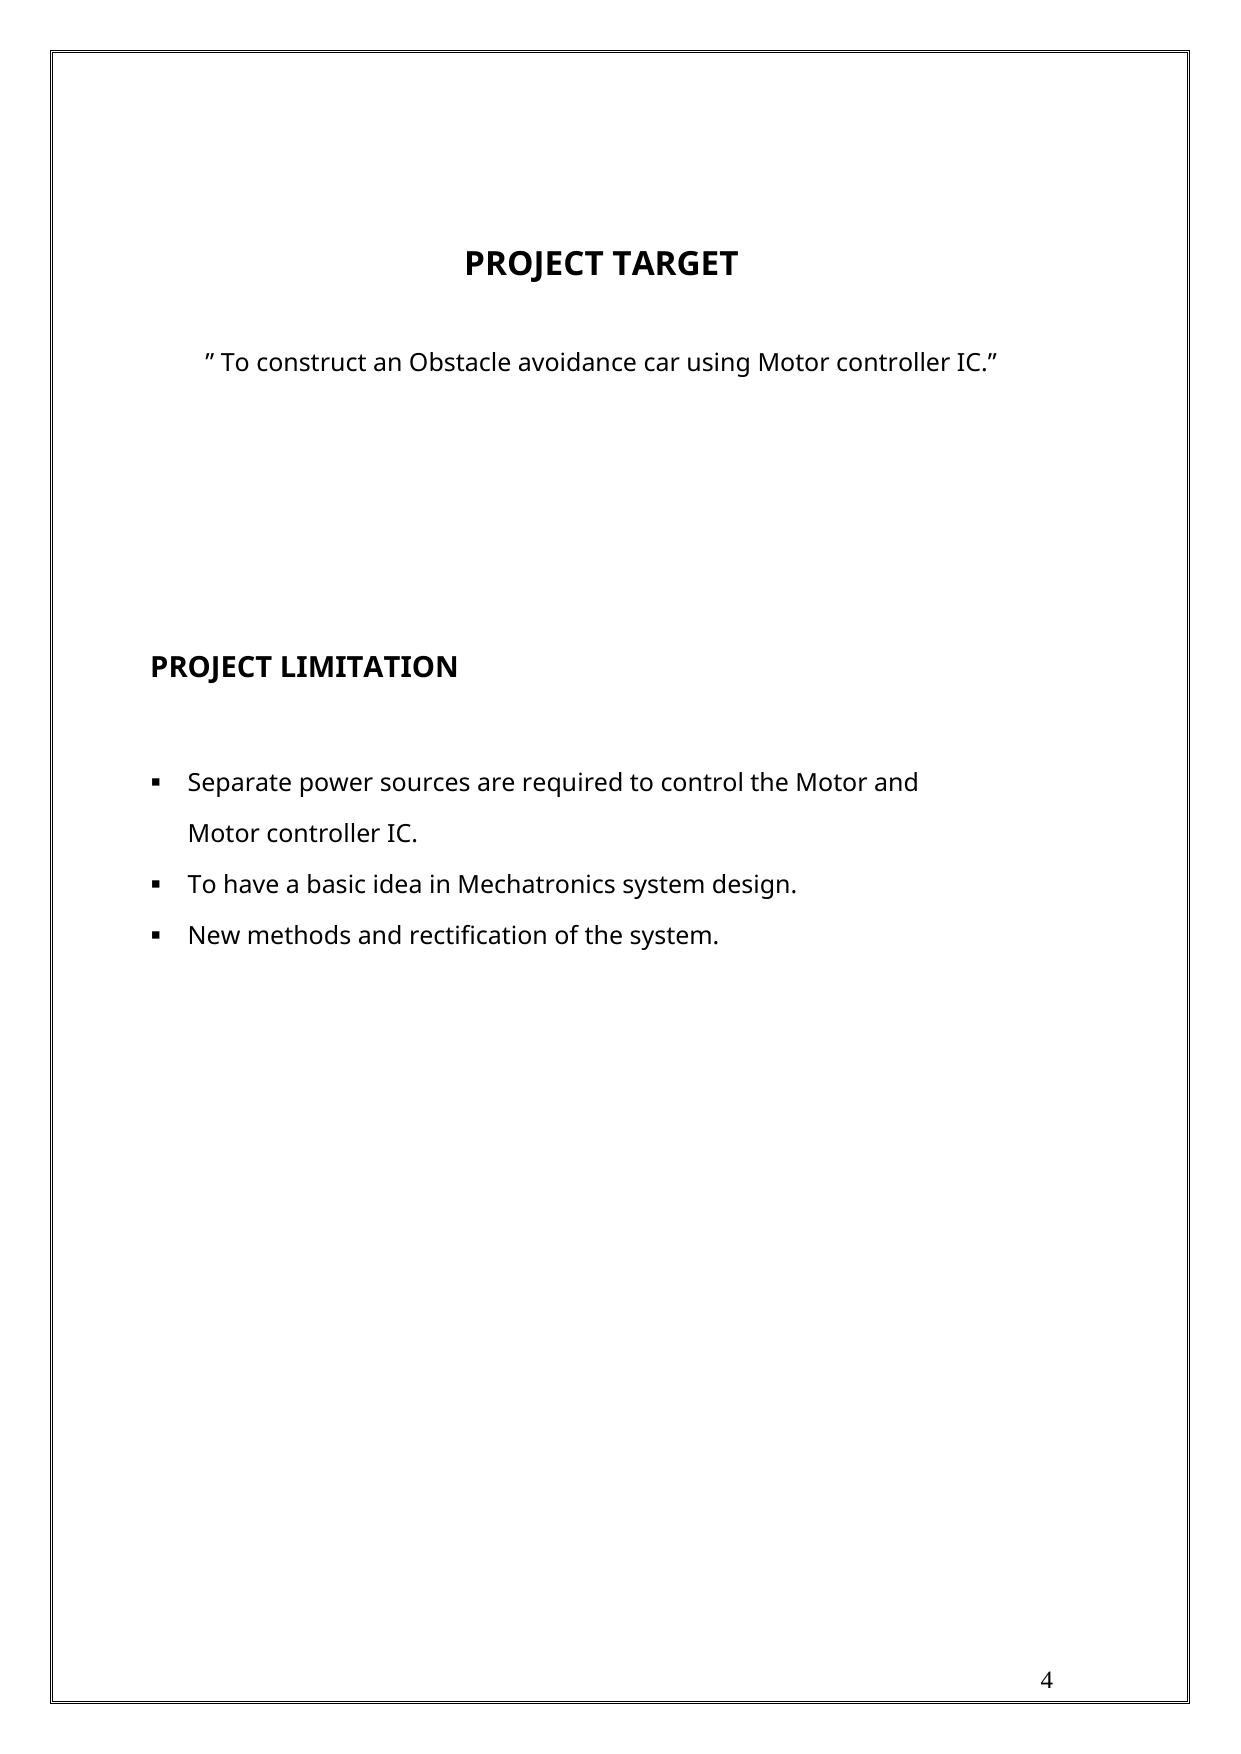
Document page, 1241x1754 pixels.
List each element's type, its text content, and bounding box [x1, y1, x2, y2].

list To have a basic idea in Mechatronics system design. [150, 867, 1053, 901]
text PROJECT LIMITATION [150, 646, 1053, 686]
text ” To construct an Obstacle avoidance car using Motor controller IC.” [150, 345, 1053, 379]
text Motor controller IC. [187, 816, 1053, 850]
list New methods and rectification of the system. [150, 918, 1053, 952]
list Separate power sources are required to control the Motor and [150, 765, 1053, 799]
text PROJECT TARGET [150, 240, 1053, 285]
